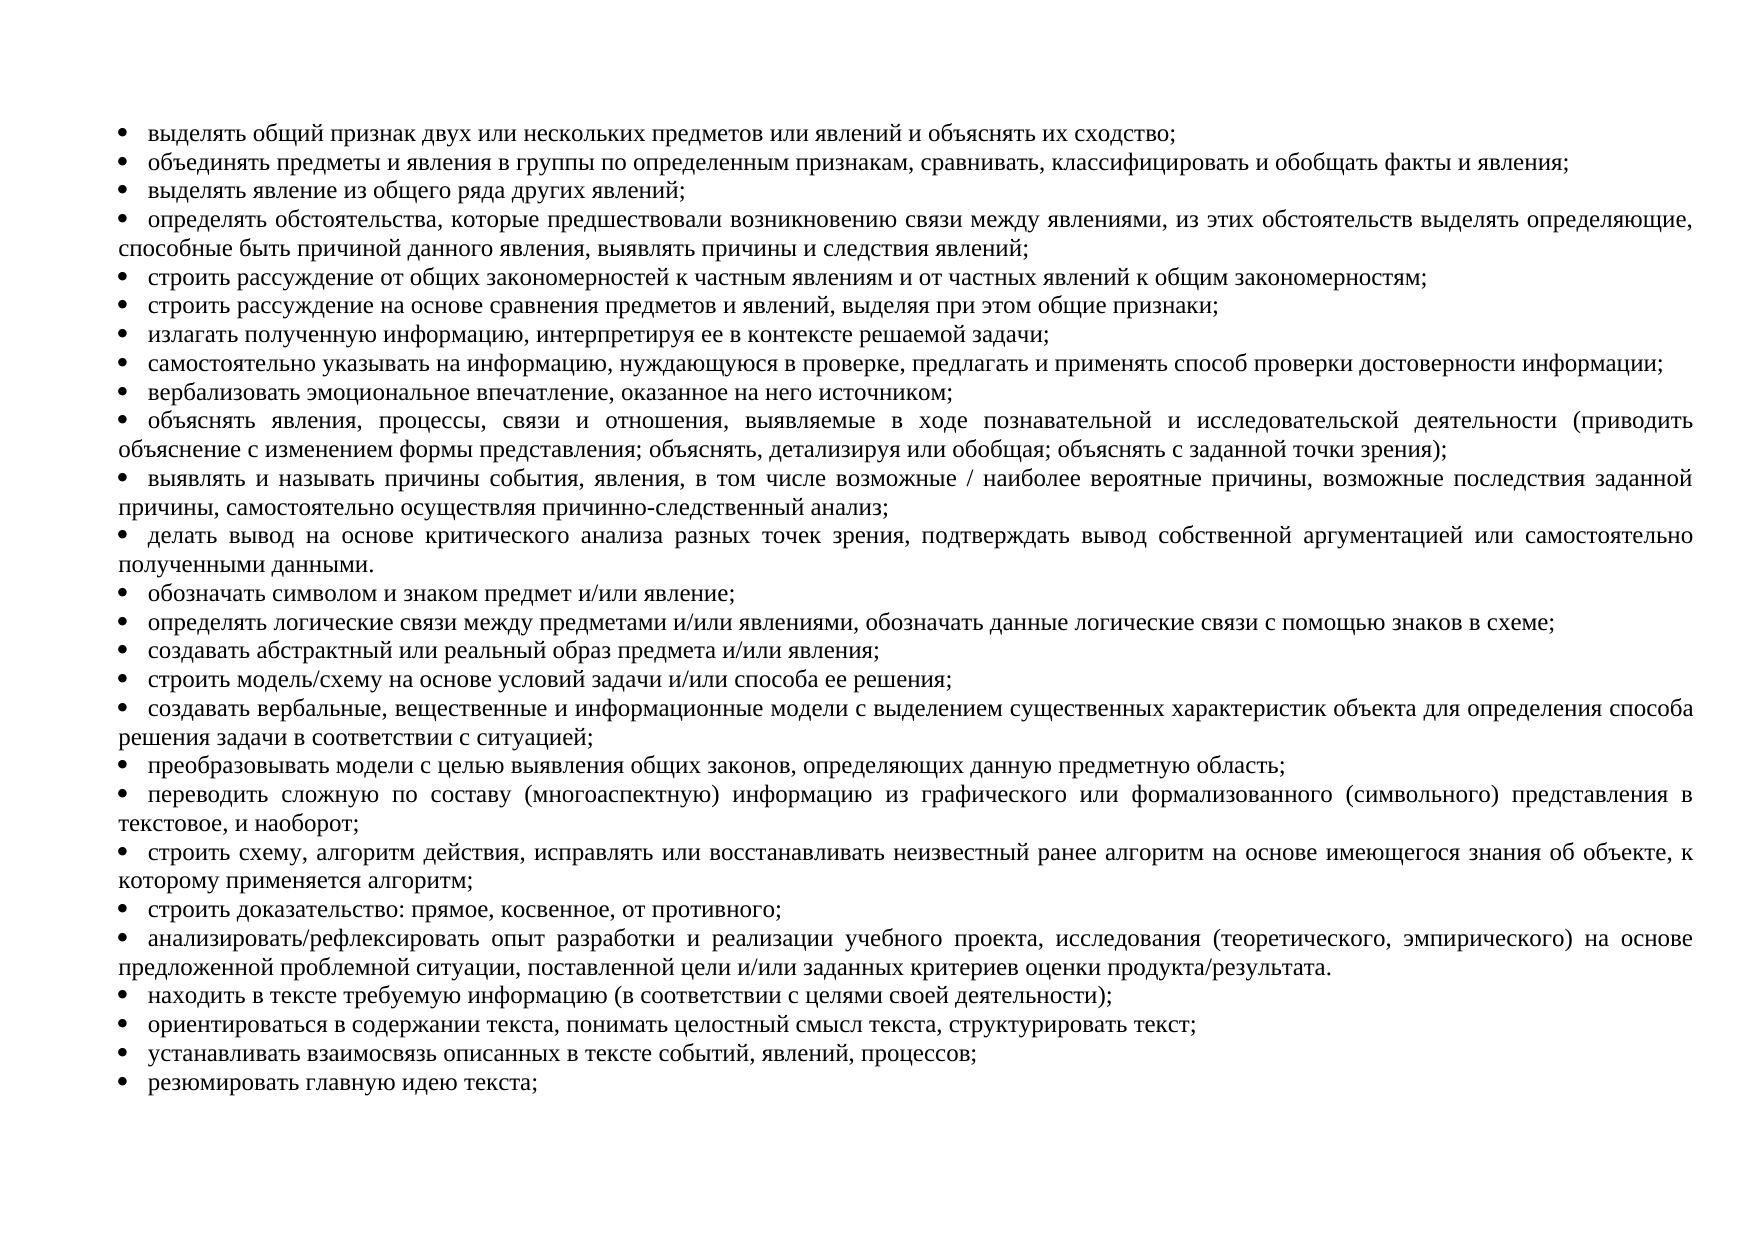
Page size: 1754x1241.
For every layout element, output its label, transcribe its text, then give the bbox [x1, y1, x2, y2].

list самостоятельно указывать на информацию, нуждающуюся в проверке, предлагать и применять способ проверки достоверности информации; [118, 348, 1695, 377]
list объединять предметы и явления в группы по определенным признакам, сравнивать, классифицировать и обобщать факты и явления; [118, 147, 1695, 176]
list создавать вербальные, вещественные и информационные модели с выделением существенных характеристик объекта для определения способа решения задачи в соответствии с ситуацией; [118, 693, 1695, 751]
list анализировать/рефлексировать опыт разработки и реализации учебного проекта, исследования (теоретического, эмпирического) на основе предложенной проблемной ситуации, поставленной цели и/или заданных критериев оценки продукта/результата. [118, 923, 1695, 981]
list находить в тексте требуемую информацию (в соответствии с целями своей деятельности); [118, 981, 1695, 1009]
list определять обстоятельства, которые предшествовали возникновению связи между явлениями, из этих обстоятельств выделять определяющие, способные быть причиной данного явления, выявлять причины и следствия явлений; [118, 204, 1695, 262]
list выделять явление из общего ряда других явлений; [118, 176, 1695, 204]
list ориентироваться в содержании текста, понимать целостный смысл текста, структурировать текст; [118, 1009, 1695, 1038]
list вербализовать эмоциональное впечатление, оказанное на него источником; [118, 377, 1695, 406]
list строить рассуждение на основе сравнения предметов и явлений, выделяя при этом общие признаки; [118, 291, 1695, 319]
list создавать абстрактный или реальный образ предмета и/или явления; [118, 636, 1695, 664]
list объяснять явления, процессы, связи и отношения, выявляемые в ходе познавательной и исследовательской деятельности (приводить объяснение с изменением формы представления; объяснять, детализируя или обобщая; объяснять с заданной точки зрения); [118, 406, 1695, 463]
list обозначать символом и знаком предмет и/или явление; [118, 578, 1695, 607]
list строить доказательство: прямое, косвенное, от противного; [118, 894, 1695, 923]
list строить схему, алгоритм действия, исправлять или восстанавливать неизвестный ранее алгоритм на основе имеющегося знания об объекте, к которому применяется алгоритм; [118, 837, 1695, 894]
list выявлять и называть причины события, явления, в том числе возможные / наиболее вероятные причины, возможные последствия заданной причины, самостоятельно осуществляя причинно-следственный анализ; [118, 463, 1695, 521]
list строить рассуждение от общих закономерностей к частным явлениям и от частных явлений к общим закономерностям; [118, 262, 1695, 291]
list преобразовывать модели с целью выявления общих законов, определяющих данную предметную область; [118, 751, 1695, 779]
list устанавливать взаимосвязь описанных в тексте событий, явлений, процессов; [118, 1038, 1695, 1067]
list определять логические связи между предметами и/или явлениями, обозначать данные логические связи с помощью знаков в схеме; [118, 607, 1695, 636]
list излагать полученную информацию, интерпретируя ее в контексте решаемой задачи; [118, 319, 1695, 348]
list выделять общий признак двух или нескольких предметов или явлений и объяснять их сходство; [118, 118, 1695, 147]
list строить модель/схему на основе условий задачи и/или способа ее решения; [118, 664, 1695, 693]
list делать вывод на основе критического анализа разных точек зрения, подтверждать вывод собственной аргументацией или самостоятельно полученными данными. [118, 521, 1695, 578]
list переводить сложную по составу (многоаспектную) информацию из графического или формализованного (символьного) представления в текстовое, и наоборот; [118, 779, 1695, 837]
list резюмировать главную идею текста; [118, 1067, 1695, 1096]
